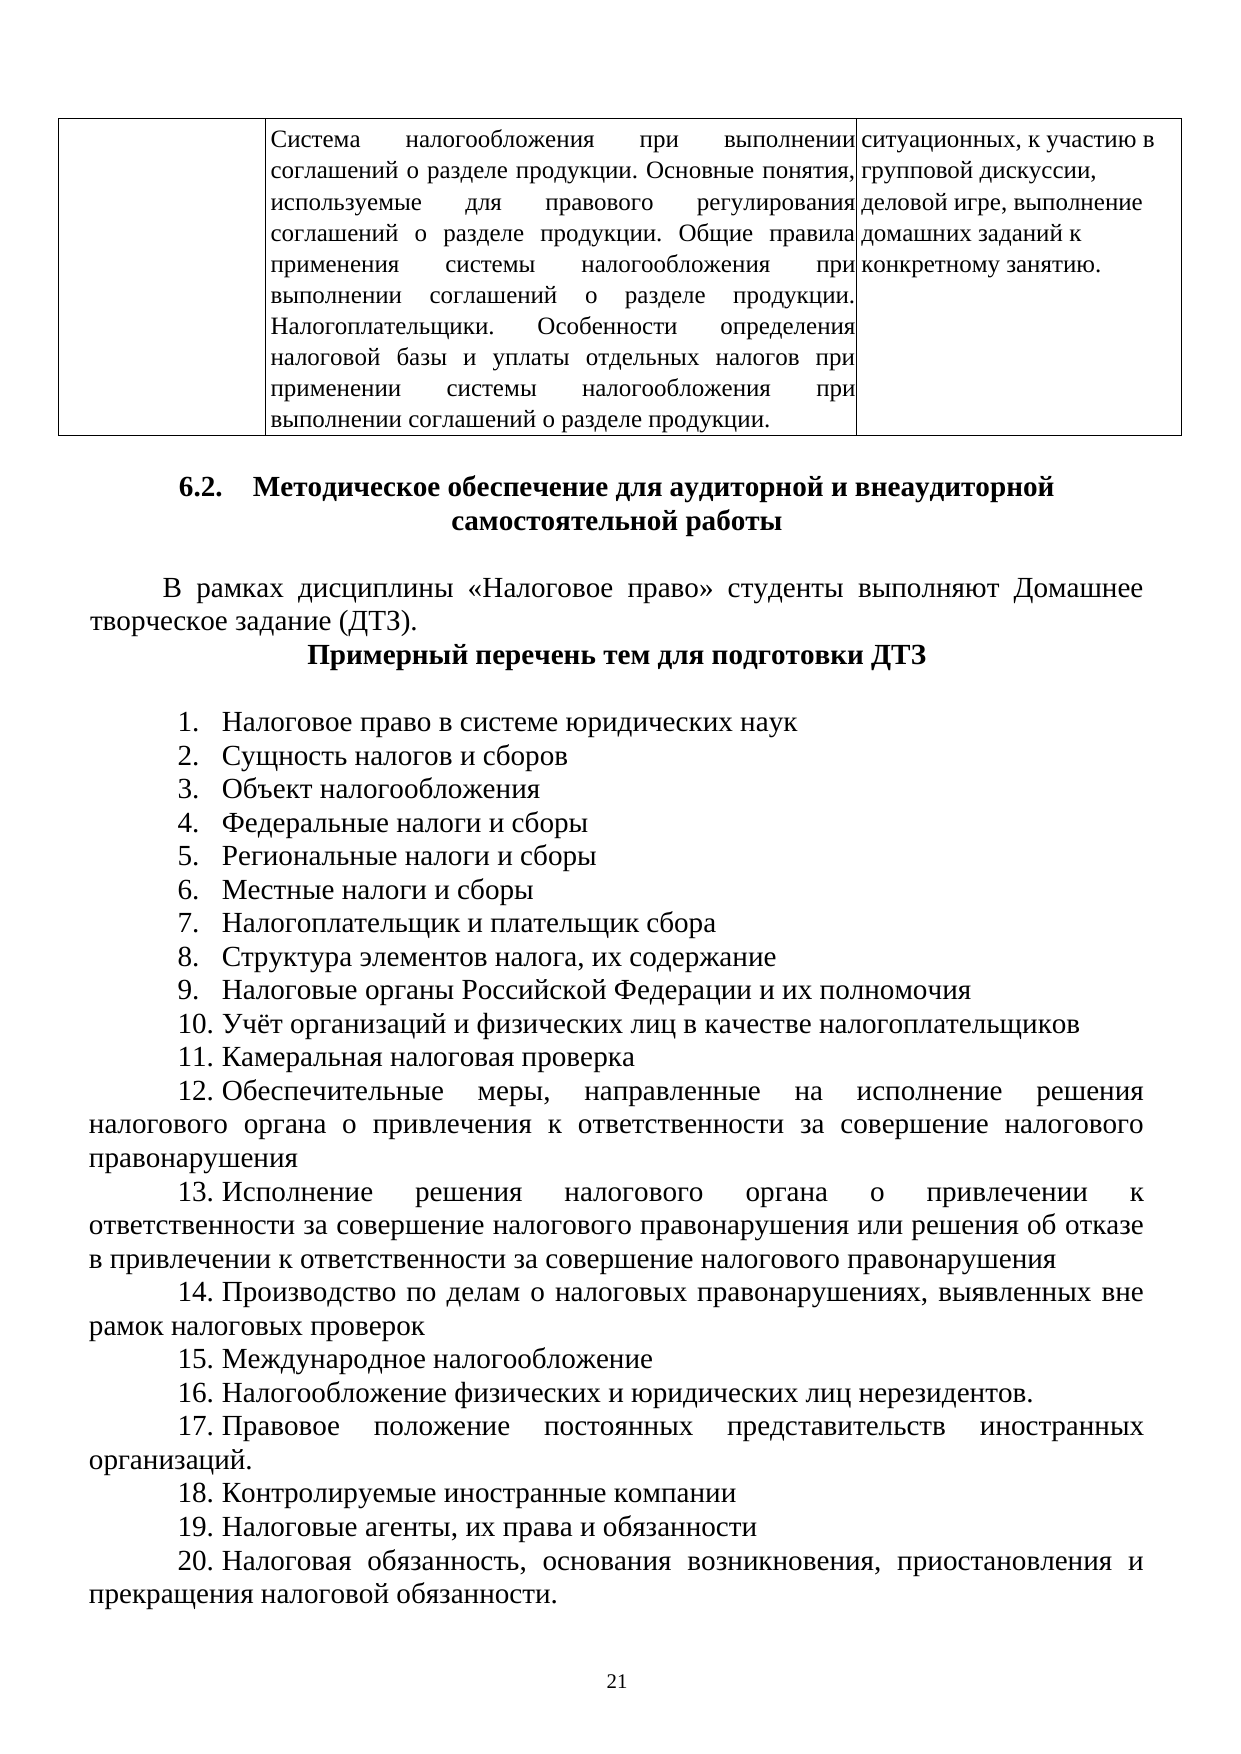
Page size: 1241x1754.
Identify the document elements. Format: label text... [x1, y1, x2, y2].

list Обеспечительные меры, направленные на исполнение решения налогового органа о привлечения к ответственности за совершение налогового правонарушения [89, 1073, 1144, 1174]
list Производство по делам о налоговых правонарушениях, выявленных вне рамок налоговых проверок [89, 1274, 1144, 1341]
list Исполнение решения налогового органа о привлечении к ответственности за совершение налогового правонарушения или решения об отказе в привлечении к ответственности за совершение налогового правонарушения [89, 1174, 1144, 1274]
list Объект налогообложения [89, 771, 1144, 805]
list Местные налоги и сборы [89, 872, 1144, 905]
list Структура элементов налога, их содержание [89, 939, 1144, 972]
list Налоговое право в системе юридических наук [89, 704, 1144, 738]
list Контролируемые иностранные компании [89, 1476, 1144, 1509]
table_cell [59, 119, 265, 435]
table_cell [266, 119, 856, 435]
list Региональные налоги и сборы [89, 838, 1144, 872]
text В рамках дисциплины «Налоговое право» студенты выполняют Домашнее творческое задание (ДТЗ). [90, 570, 1144, 637]
list Правовое положение постоянных представительств иностранных организаций. [89, 1408, 1144, 1476]
list Налогообложение физических и юридических лиц нерезидентов. [89, 1375, 1144, 1408]
text Примерный перечень тем для подготовки ДТЗ [89, 637, 1145, 671]
list Международное налогообложение [89, 1341, 1144, 1375]
list Налоговая обязанность, основания возникновения, приостановления и прекращения налоговой обязанности. [89, 1543, 1144, 1610]
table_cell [857, 119, 1181, 435]
list Методическое обеспечение для аудиторной и внеаудиторной самостоятельной работы [89, 469, 1145, 536]
list Камеральная налоговая проверка [89, 1039, 1144, 1073]
list Сущность налогов и сборов [89, 738, 1144, 771]
list Федеральные налоги и сборы [89, 805, 1144, 838]
list Налоговые агенты, их права и обязанности [89, 1509, 1144, 1543]
list Налоговые органы Российской Федерации и их полномочия [89, 972, 1144, 1006]
list Учёт организаций и физических лиц в качестве налогоплательщиков [89, 1006, 1144, 1039]
list Налогоплательщик и плательщик сбора [89, 905, 1144, 939]
